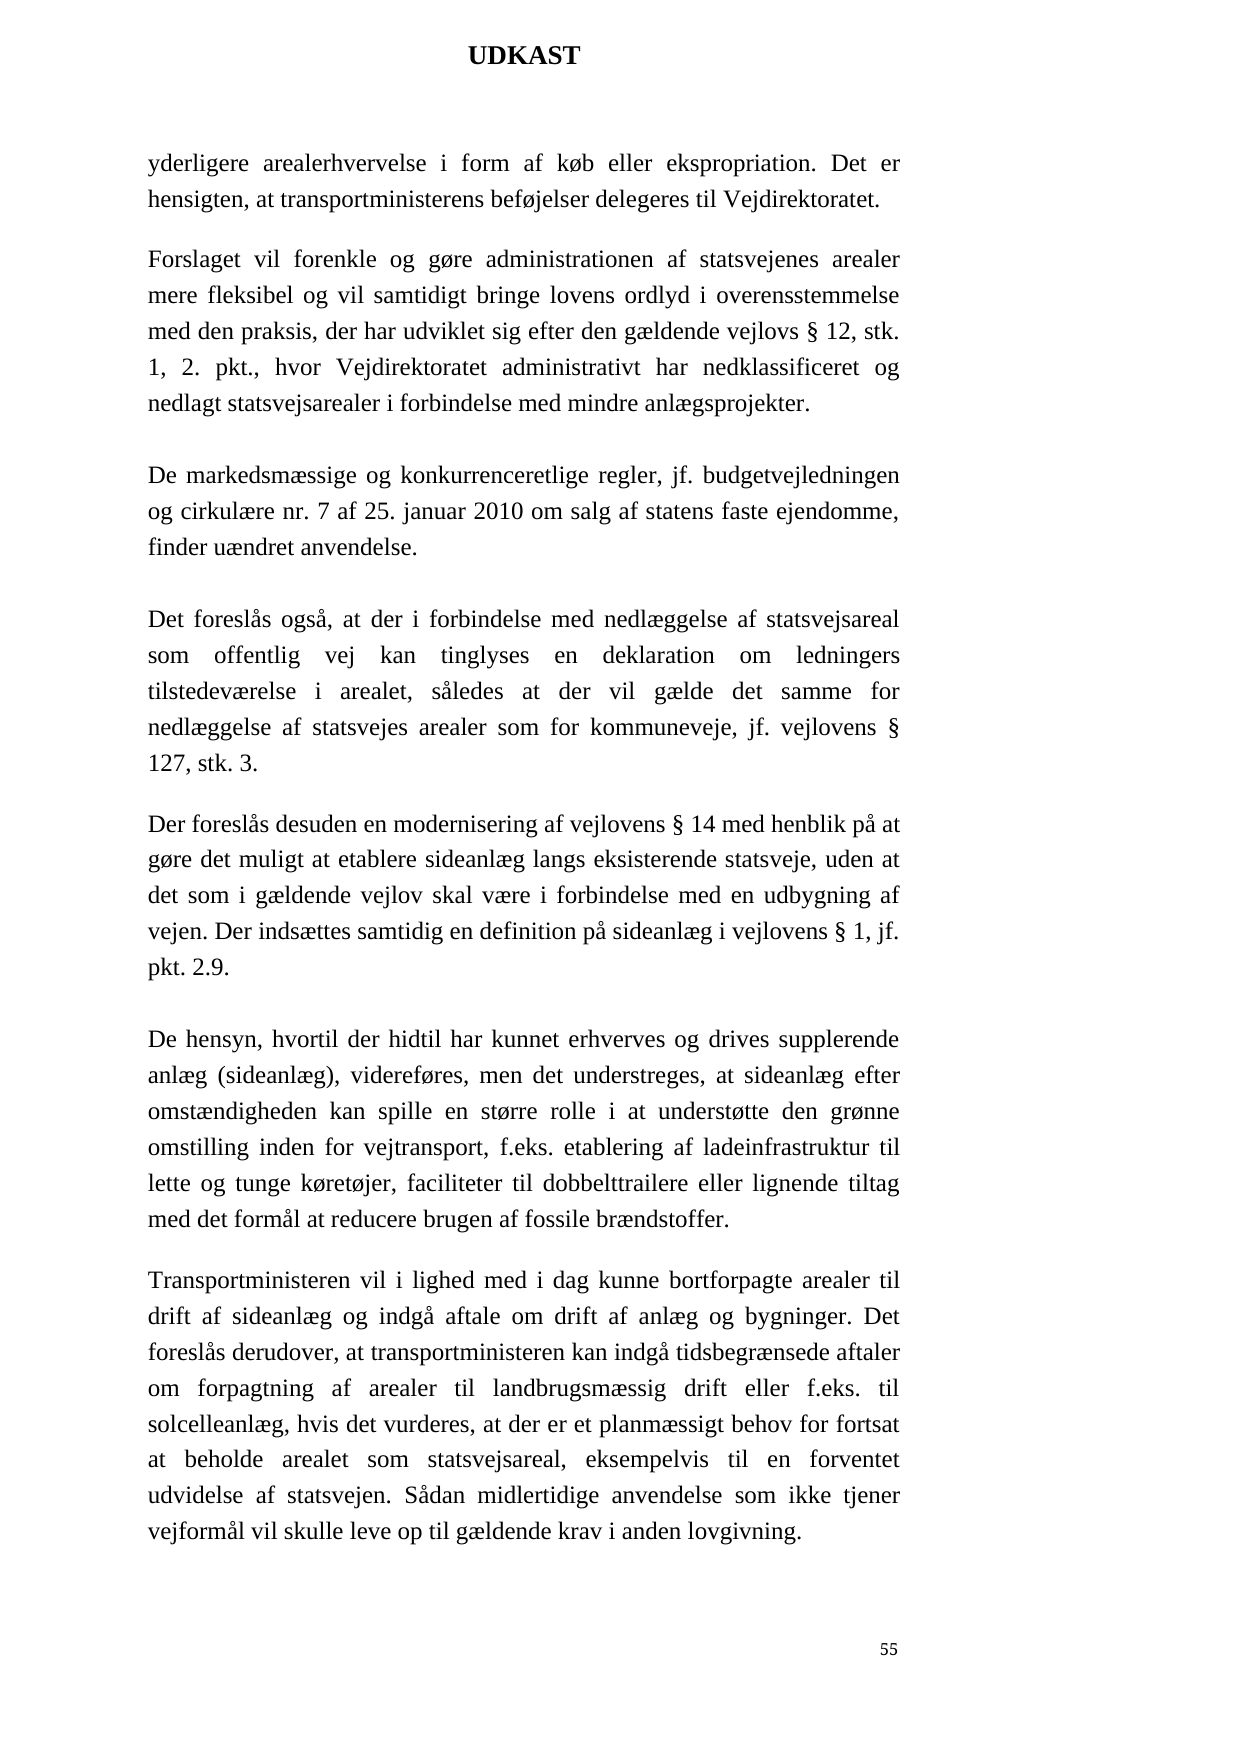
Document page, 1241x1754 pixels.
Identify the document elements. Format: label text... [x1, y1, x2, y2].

text De hensyn, hvortil der hidtil har kunnet erhverves og drives supplerende anlæg (sideanlæg), videreføres, men det understreges, at sideanlæg efter omstændigheden kan spille en større rolle i at understøtte den grønne omstilling inden for vejtransport, f.eks. etablering af ladeinfrastruktur til lette og tunge køretøjer, faciliteter til dobbelttrailere eller lignende tiltag med det formål at reducere brugen af fossile brændstoffer. [148, 1024, 901, 1233]
text Transportministeren vil i lighed med i dag kunne bortforpagte arealer til drift af sideanlæg og indgå aftale om drift af anlæg og bygninger. Det foreslås derudover, at transportministeren kan indgå tidsbegrænsede aftaler om forpagtning af arealer til landbrugsmæssig drift eller f.eks. til solcelleanlæg, hvis det vurderes, at der er et planmæssigt behov for fortsat at beholde arealet som statsvejsareal, eksempelvis til en forventet udvidelse af statsvejen. Sådan midlertidige anvendelse som ikke tjener vejformål vil skulle leve op til gældende krav i anden lovgivning. [148, 1265, 901, 1545]
text Det foreslås også, at der i forbindelse med nedlæggelse af statsvejsareal som offentlig vej kan tinglyses en deklaration om ledningers tilstedeværelse i arealet, således at der vil gælde det samme for nedlæggelse af statsvejes arealer som for kommuneveje, jf. vejlovens § 127, stk. 3. [148, 604, 901, 776]
text De markedsmæssige og konkurrenceretlige regler, jf. budgetvejledningen og cirkulære nr. 7 af 25. januar 2010 om salg af statens faste ejendomme, finder uændret anvendelse. [148, 460, 901, 561]
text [148, 148, 901, 212]
text Forslaget vil forenkle og gøre administrationen af statsvejenes arealer mere fleksibel og vil samtidigt bringe lovens ordlyd i overensstemmelse med den praksis, der har udviklet sig efter den gældende vejlovs § 12, stk. 1, 2. pkt., hvor Vejdirektoratet administrativt har nedklassificeret og nedlagt statsvejsarealer i forbindelse med mindre anlægsprojekter. [148, 244, 901, 417]
text Der foreslås desuden en modernisering af vejlovens § 14 med henblik på at gøre det muligt at etablere sideanlæg langs eksisterende statsveje, uden at det som i gældende vejlov skal være i forbindelse med en udbygning af vejen. Der indsættes samtidig en definition på sideanlæg i vejlovens § 1, jf. pkt. 2.9. [148, 809, 901, 981]
